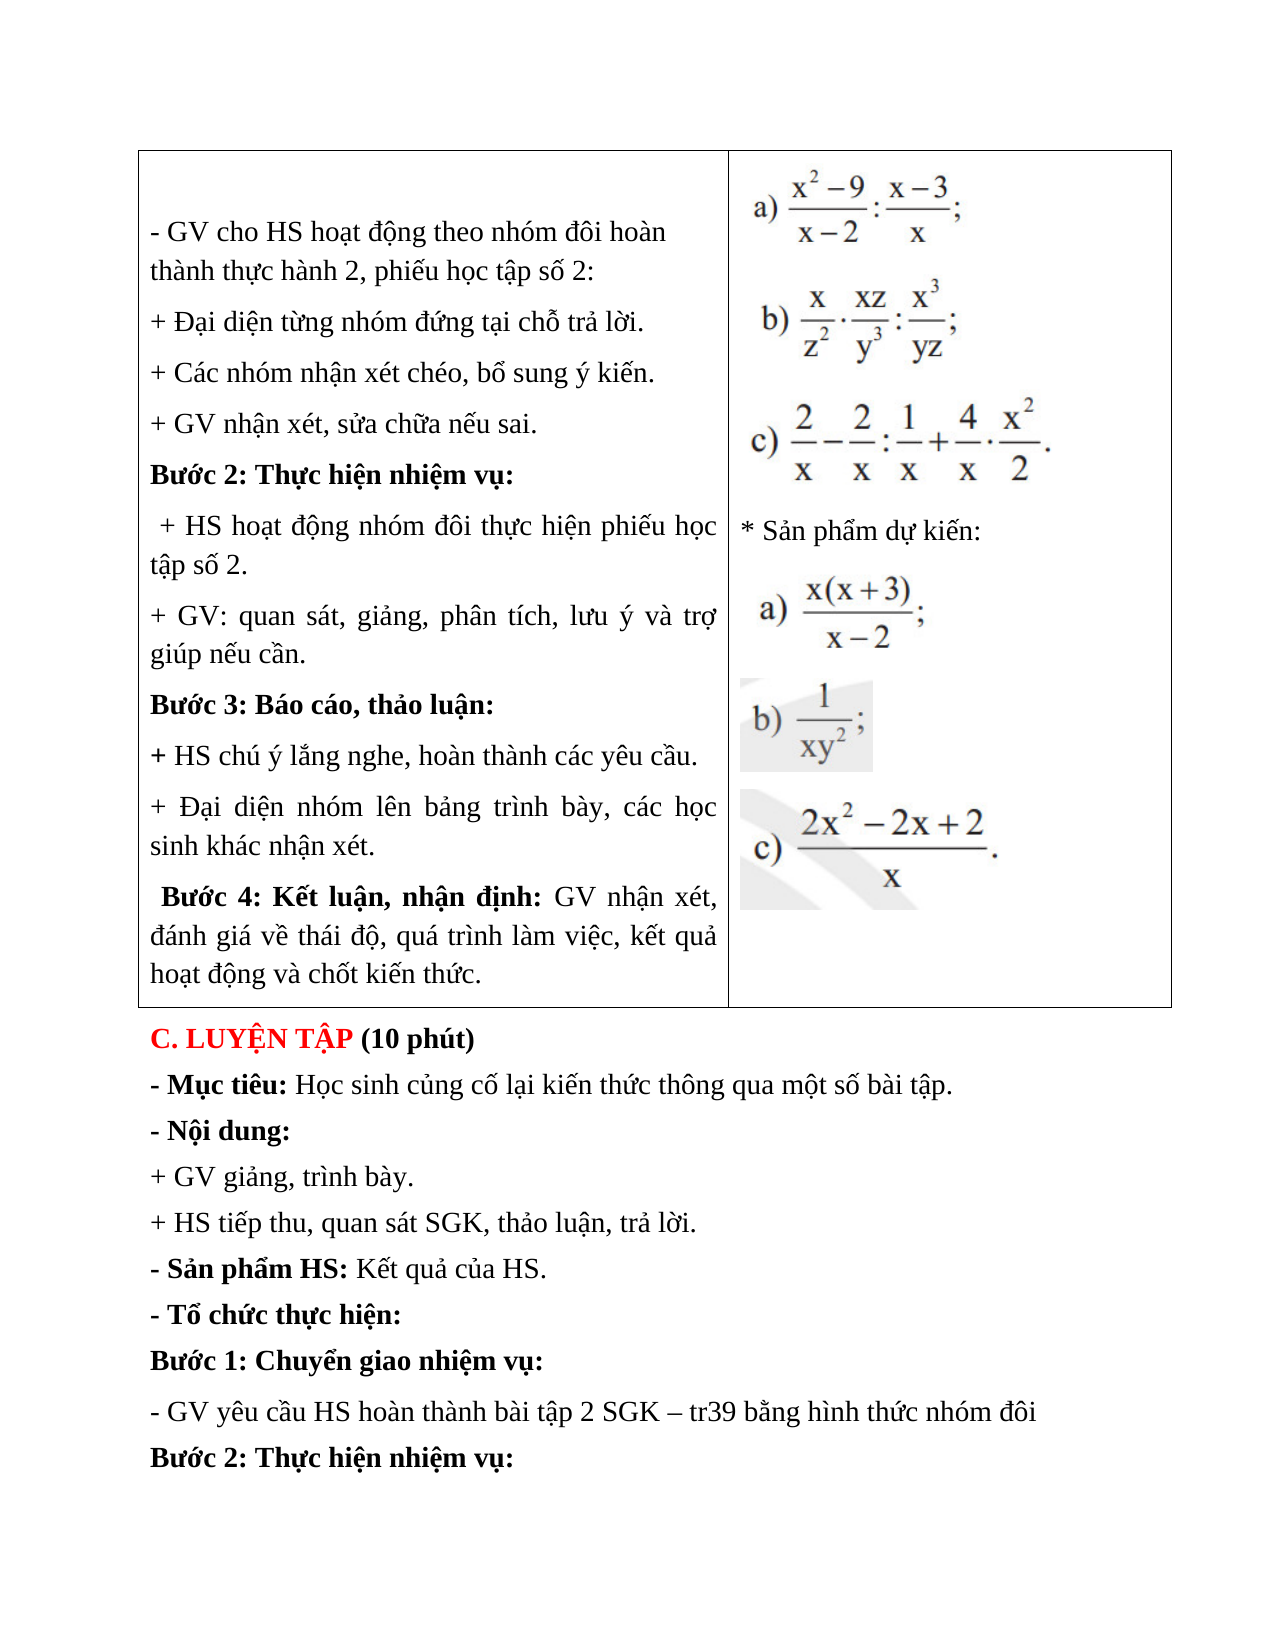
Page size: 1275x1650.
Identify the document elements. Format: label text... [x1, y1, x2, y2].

text + HS tiếp thu, quan sát SGK, thảo luận, trả lời. [150, 1205, 1152, 1238]
picture [740, 163, 972, 258]
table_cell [139, 151, 728, 1007]
picture [740, 274, 964, 371]
text + GV giảng, trình bày. [150, 1159, 1152, 1192]
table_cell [729, 151, 1171, 1007]
text - Sản phẩm HS: Kết quả của HS. [150, 1251, 1152, 1284]
text Bước 2: Thực hiện nhiệm vụ: [150, 1440, 1152, 1474]
picture [740, 563, 936, 661]
text - Nội dung: [150, 1113, 1152, 1146]
text - Mục tiêu: Học sinh củng cố lại kiến thức thông qua một số bài tập. [150, 1067, 1152, 1100]
picture [740, 387, 1059, 496]
text - Tổ chức thực hiện: [150, 1297, 1152, 1331]
picture [740, 678, 873, 772]
text - GV yêu cầu HS hoàn thành bài tập 2 SGK – tr39 bằng hình thức nhóm đôi [150, 1394, 1152, 1428]
text Bước 1: Chuyển giao nhiệm vụ: [150, 1343, 1152, 1377]
text C. LUYỆN TẬP (10 phút) [150, 1021, 1152, 1054]
picture [740, 789, 1005, 910]
